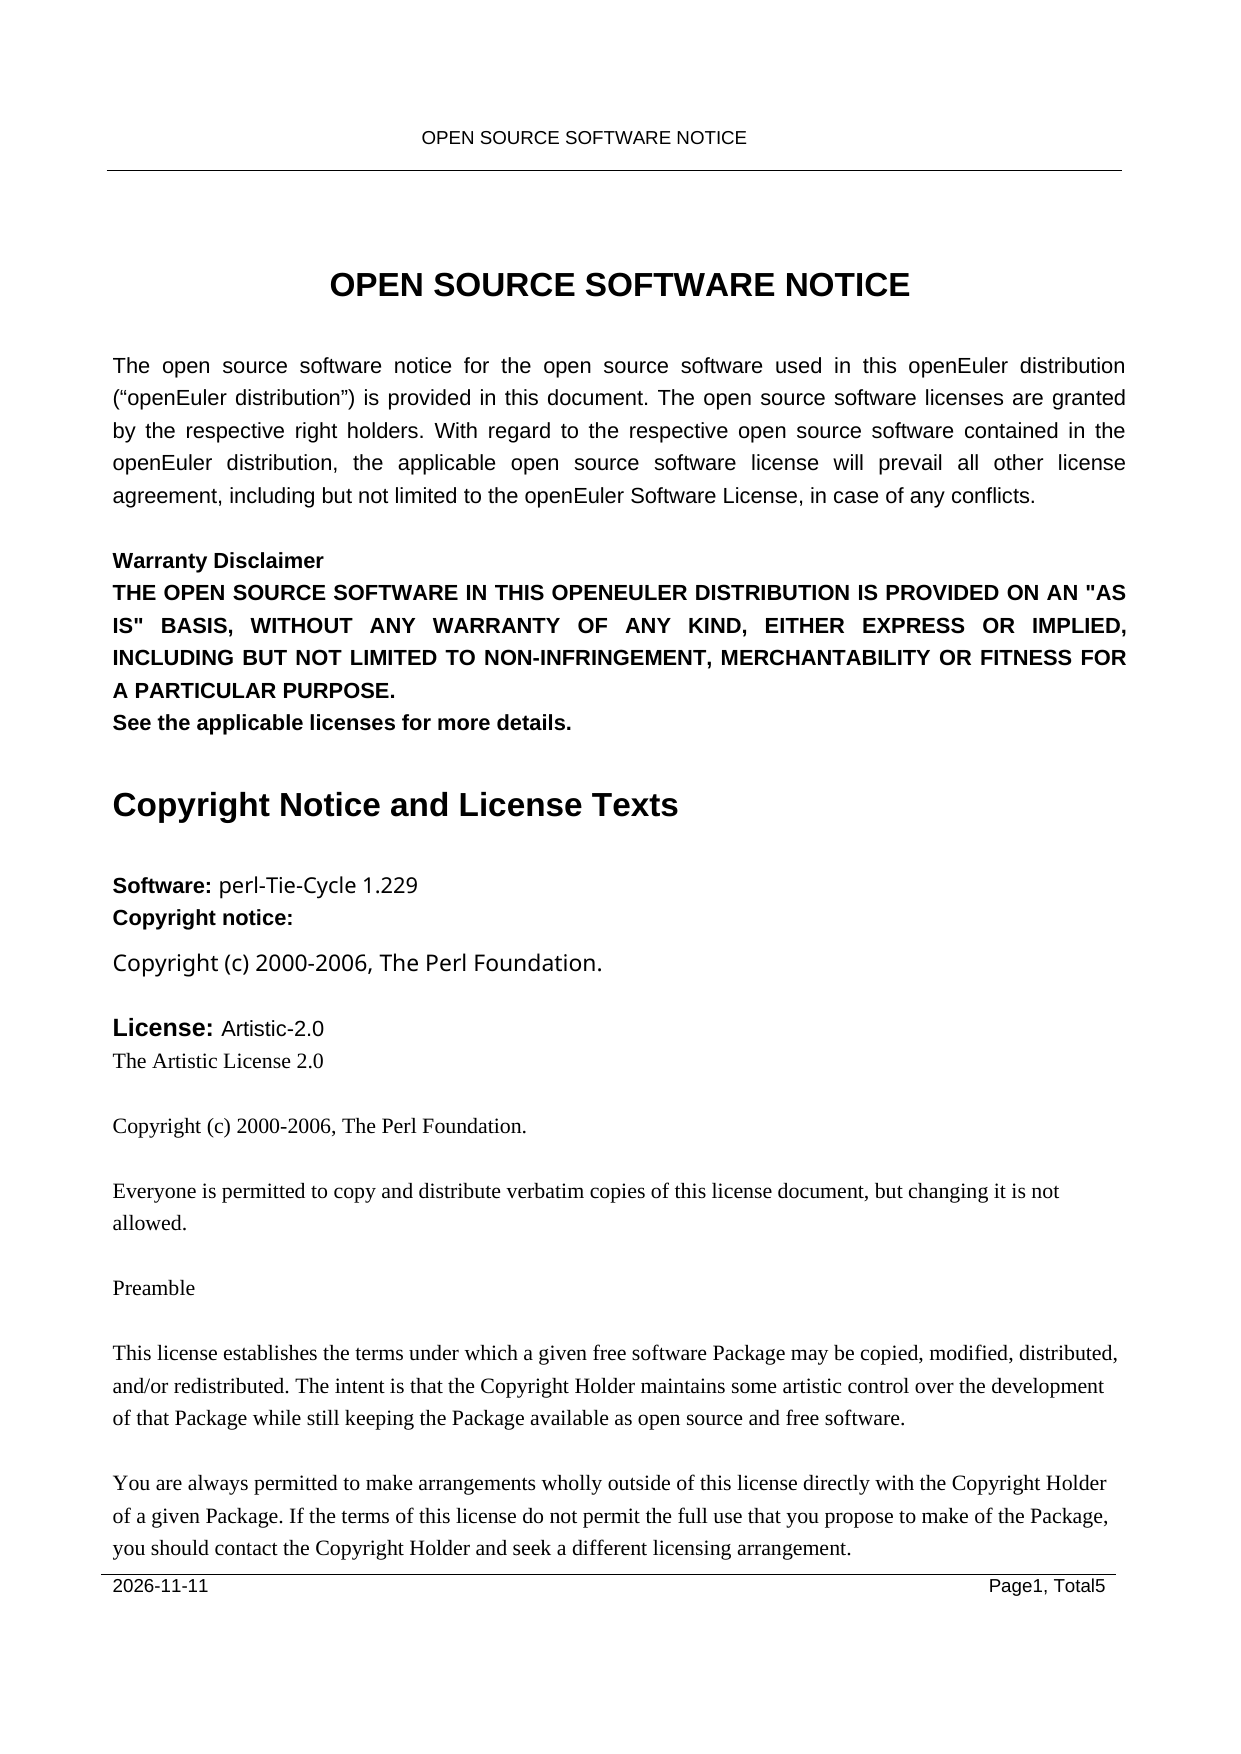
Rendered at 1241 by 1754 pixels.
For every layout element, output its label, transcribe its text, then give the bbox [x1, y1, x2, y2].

text The open source software notice for the open source software used in this openEuler distribution (“openEuler distribution”) is provided in this document. The open source software licenses are granted by the respective right holders. With regard to the respective open source software contained in the openEuler distribution, the applicable open source software license will prevail all other license agreement, including but not limited to the openEuler Software License, in case of any conflicts. [112, 349, 1128, 511]
text Copyright (c) 2000-2006, The Perl Foundation. [112, 947, 1128, 1012]
title Software: perl-Tie-Cycle 1.229 [112, 869, 1128, 901]
text Copyright notice: [112, 901, 1128, 934]
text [112, 1044, 1128, 1564]
text OPEN SOURCE SOFTWARE NOTICE [112, 251, 1128, 316]
text Warranty Disclaimer [112, 544, 1128, 576]
text License: Artistic-2.0 [112, 1012, 1128, 1044]
text Copyright Notice and License Texts [112, 771, 1128, 836]
text THE OPEN SOURCE SOFTWARE IN THIS OPENEULER DISTRIBUTION IS PROVIDED ON AN "AS IS" BASIS, WITHOUT ANY WARRANTY OF ANY KIND, EITHER EXPRESS OR IMPLIED, INCLUDING BUT NOT LIMITED TO NON-INFRINGEMENT, MERCHANTABILITY OR FITNESS FOR A PARTICULAR PURPOSE. See the applicable licenses for more details. [112, 576, 1128, 739]
